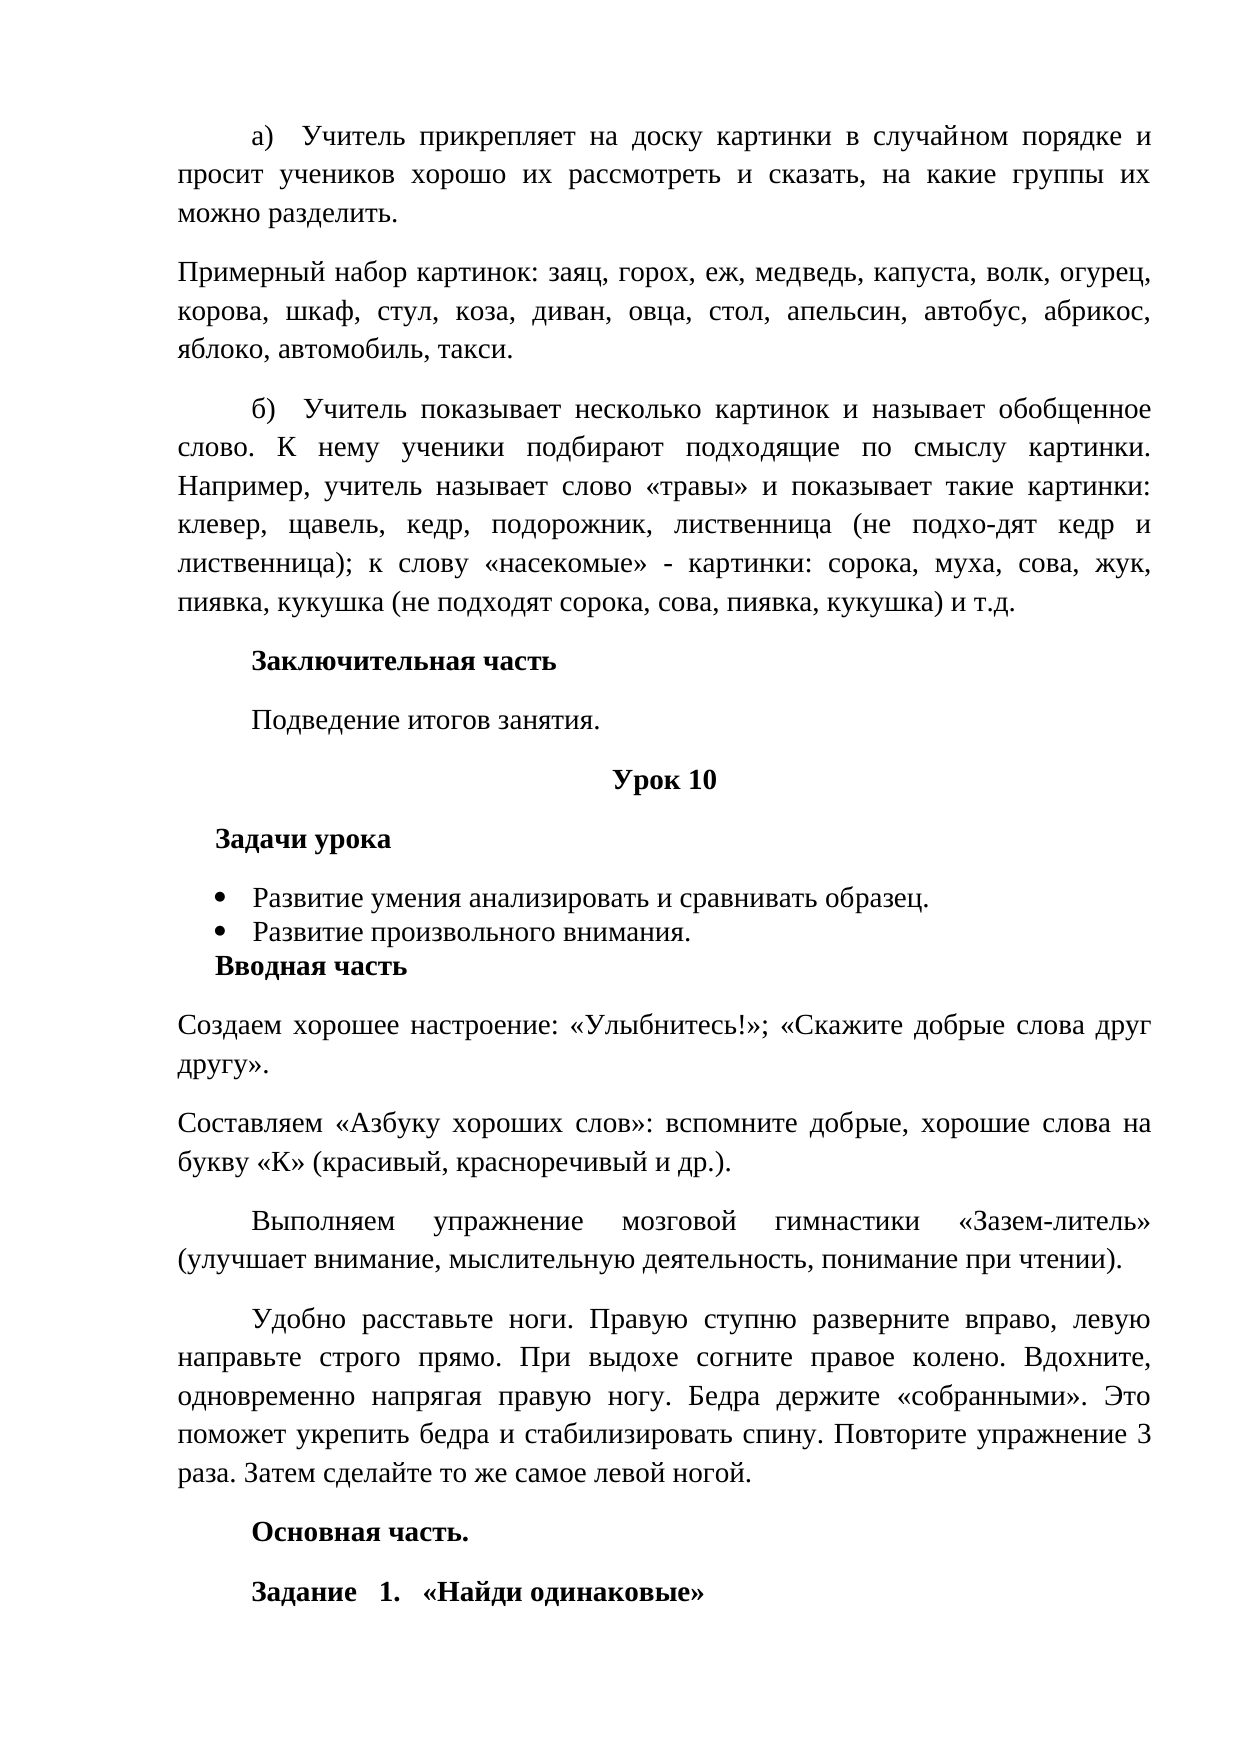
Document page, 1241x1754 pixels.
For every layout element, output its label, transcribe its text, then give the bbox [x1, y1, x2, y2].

text б) Учитель показывает несколько картинок и называет обобщенное слово. К нему ученики подбирают подходящие по смыслу картинки. Например, учитель называет слово «травы» и показывает такие картинки: клевер, щавель, кедр, подорожник, лиственница (не подхо-дят кедр и лиственница); к слову «насекомые» - картинки: сорока, муха, сова, жук, пиявка, кукушка (не подходят сорока, сова, пиявка, кукушка) и т.д. [177, 391, 1152, 617]
text Вводная часть [177, 948, 1152, 981]
text Удобно расставьте ноги. Правую ступню разверните вправо, левую направьте строго прямо. При выдохе согните правое колено. Вдохните, одновременно напрягая правую ногу. Бедра держите «собранными». Это поможет укрепить бедра и стабилизировать спину. Повторите упражнение 3 раза. Затем сделайте то же самое левой ногой. [177, 1301, 1152, 1489]
list Развитие умения анализировать и сравнивать образец. [215, 881, 1152, 914]
text Основная часть. [177, 1514, 1152, 1548]
text Задание 1. «Найди одинаковые» [177, 1574, 1152, 1607]
text Задачи урока [177, 821, 1152, 855]
text Подведение итогов занятия. [177, 702, 1152, 736]
list Развитие произвольного внимания. [215, 914, 1152, 948]
text Примерный набор картинок: заяц, горох, еж, медведь, капуста, волк, огурец, корова, шкаф, стул, коза, диван, овца, стол, апельсин, автобус, абрикос, яблоко, автомобиль, такси. [177, 254, 1152, 365]
text Составляем «Азбуку хороших слов»: вспомните добрые, хорошие слова на букву «К» (красивый, красноречивый и др.). [177, 1105, 1152, 1177]
text Урок 10 [177, 762, 1152, 795]
text а) Учитель прикрепляет на доску картинки в случайном порядке и просит учеников хорошо их рассмотреть и сказать, на какие группы их можно разделить. [177, 118, 1152, 229]
text Выполняем упражнение мозговой гимнастики «Зазем-литель» (улучшает внимание, мыслительную деятельность, понимание при чтении). [177, 1203, 1152, 1275]
text Заключительная часть [177, 643, 1152, 677]
text Создаем хорошее настроение: «Улыбнитесь!»; «Скажите добрые слова друг другу». [177, 1007, 1152, 1079]
